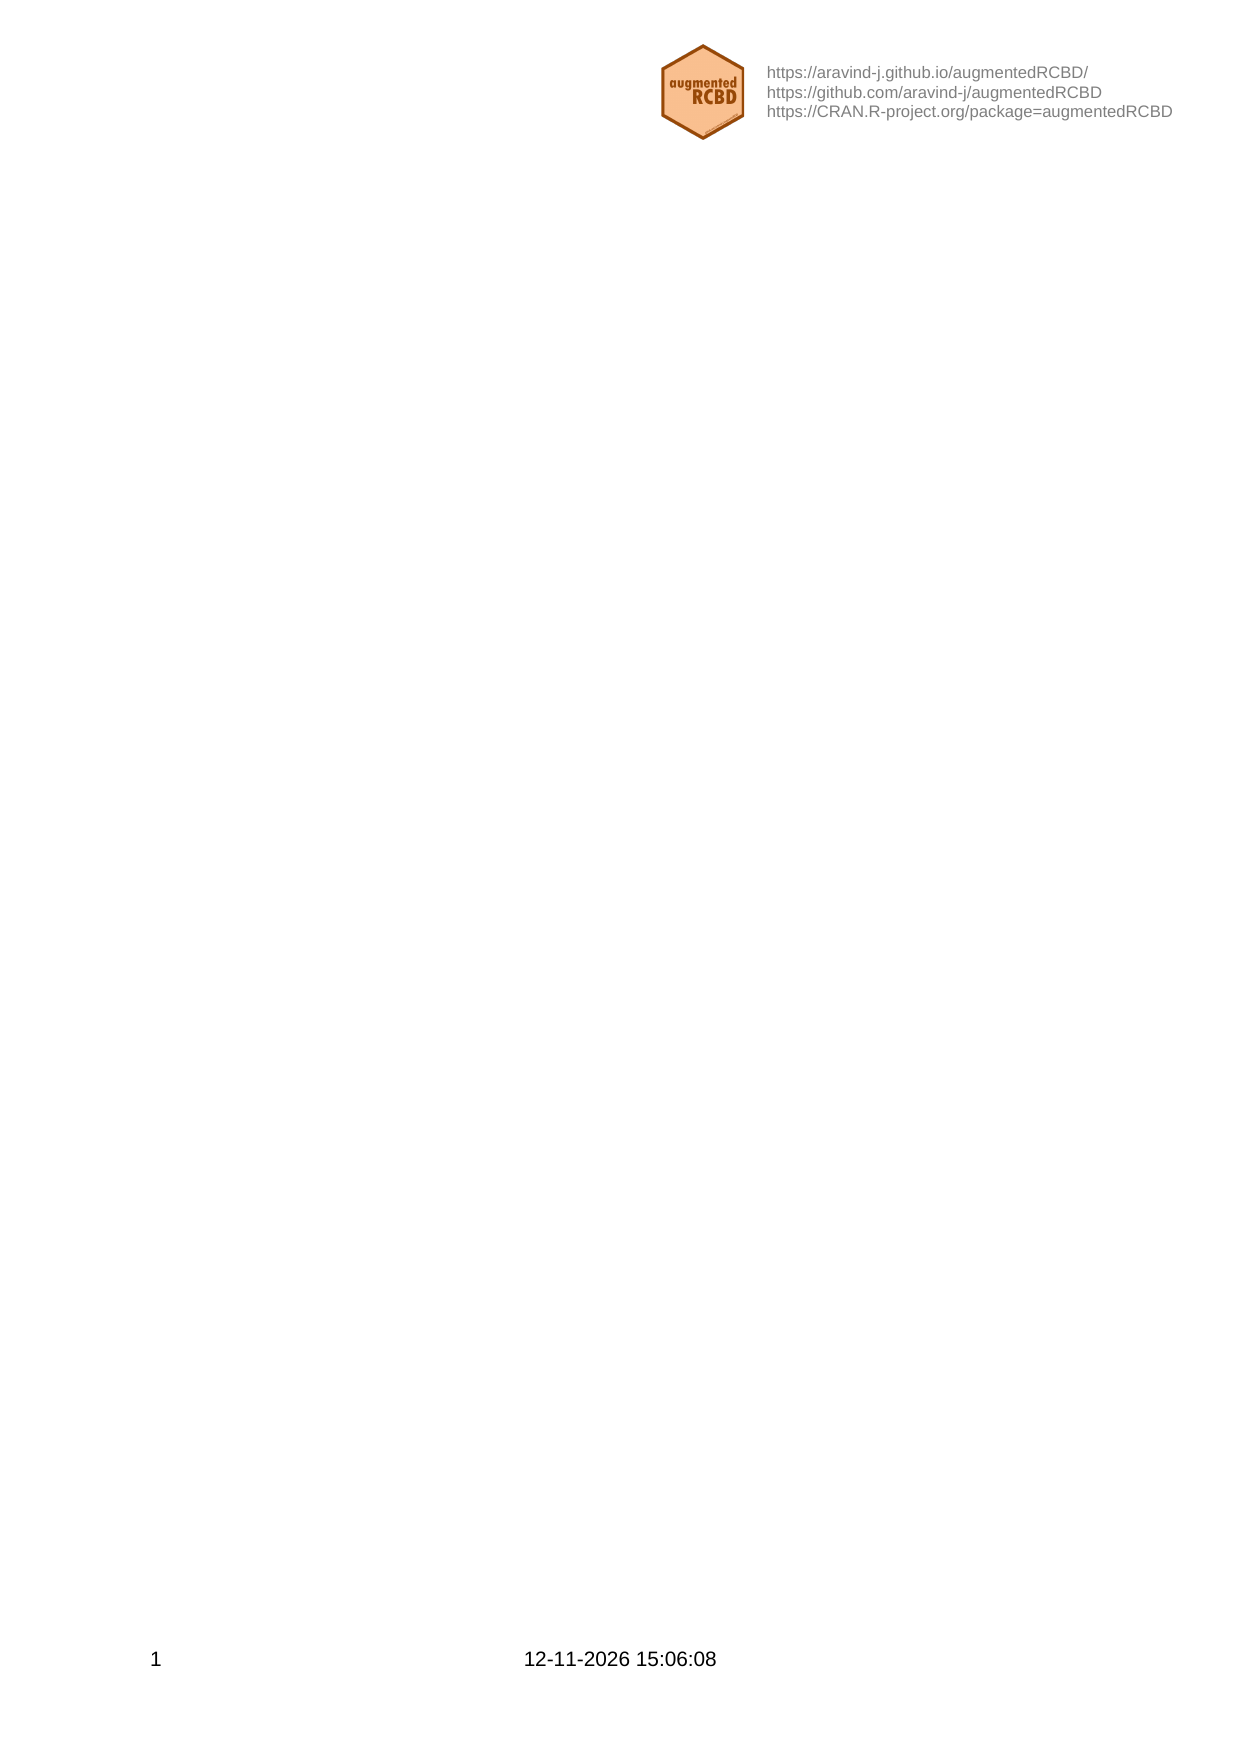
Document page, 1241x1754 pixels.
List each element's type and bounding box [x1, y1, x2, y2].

picture [661, 44, 745, 140]
